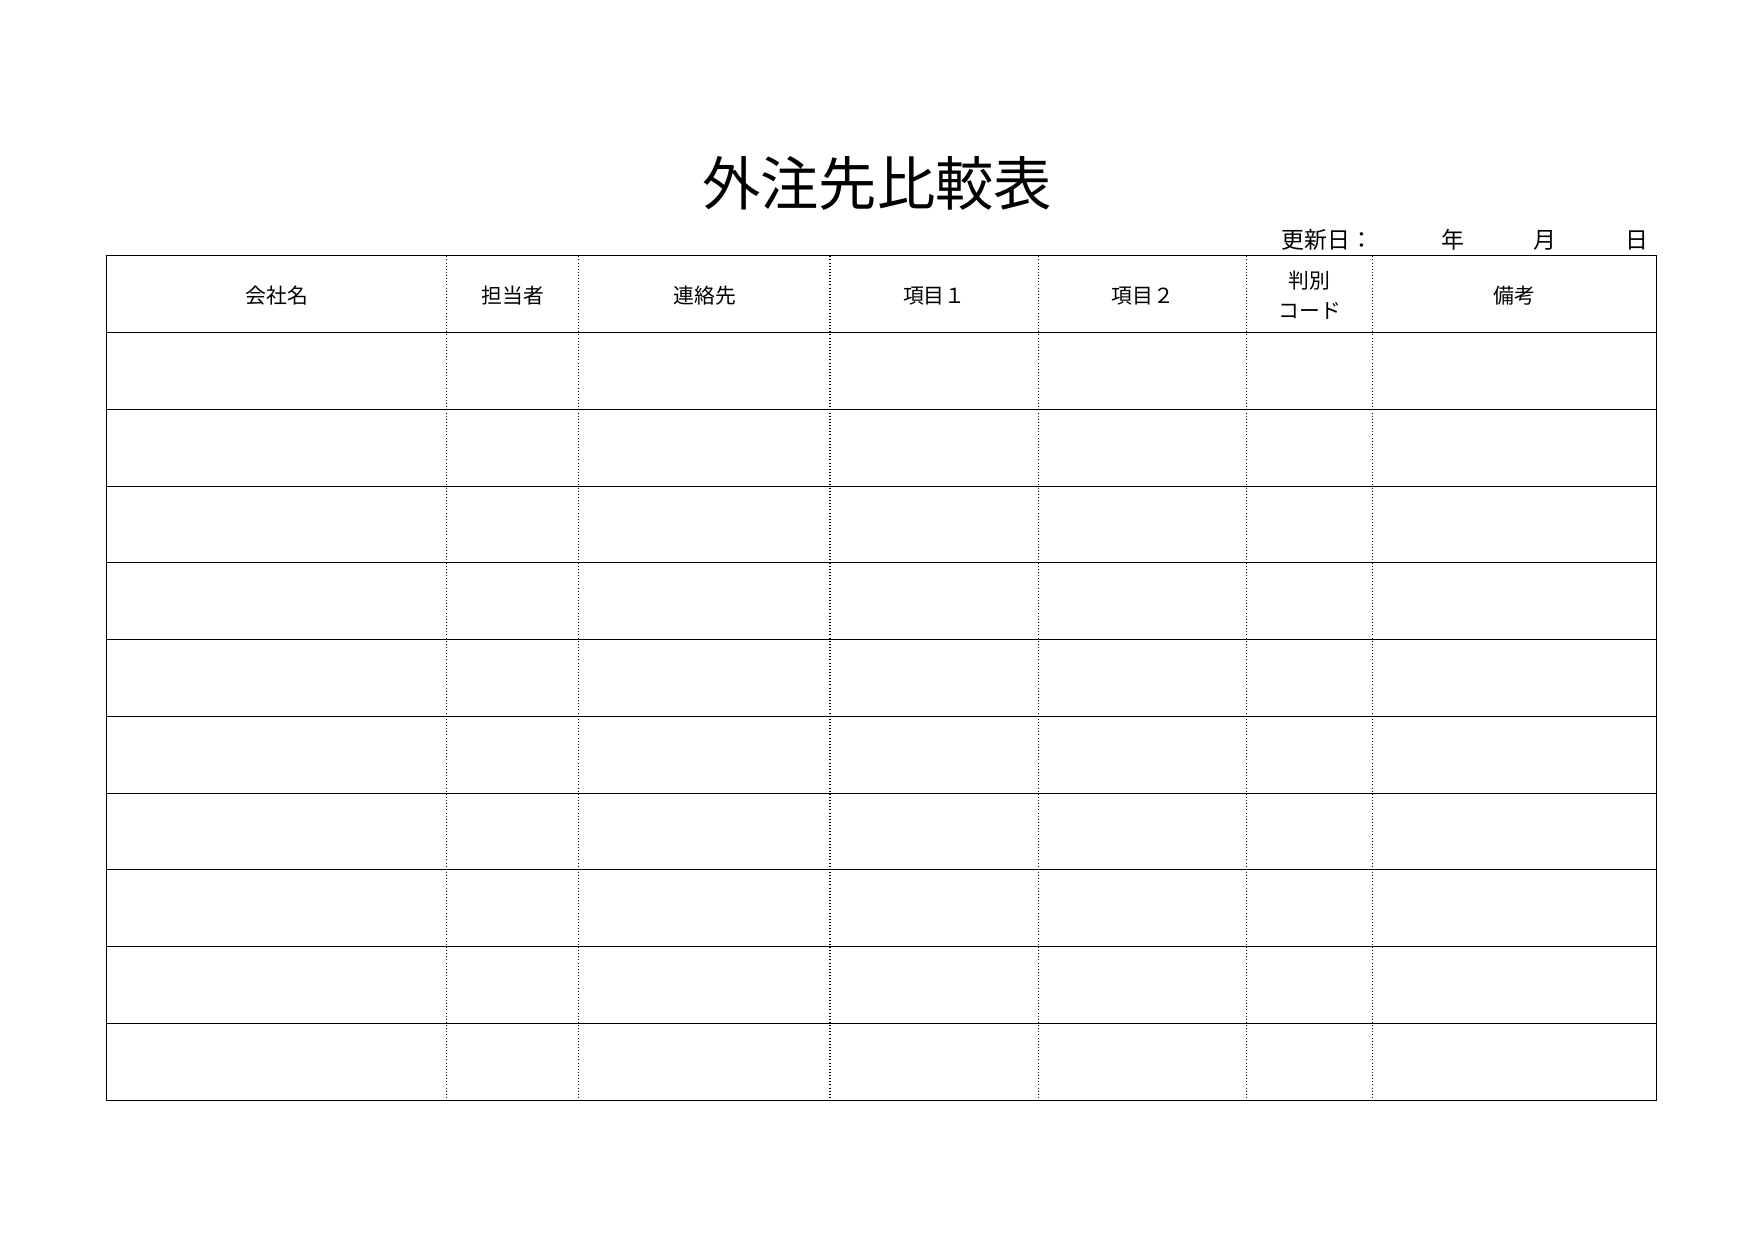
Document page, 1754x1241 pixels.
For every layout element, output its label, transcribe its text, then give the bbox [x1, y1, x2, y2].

table_header 会社名 [107, 256, 446, 332]
table_cell [107, 947, 446, 1023]
table_cell [1038, 640, 1247, 716]
table_cell [579, 640, 830, 716]
table_cell [579, 563, 830, 639]
table_header 連絡先 [579, 256, 830, 332]
table_cell [579, 410, 830, 486]
table_cell [579, 333, 830, 409]
table_cell [579, 487, 830, 562]
table_cell [1372, 640, 1656, 716]
table_cell [1038, 1024, 1247, 1100]
table_cell [446, 794, 579, 869]
table_cell [446, 717, 579, 793]
table_cell [107, 870, 446, 946]
table_cell [1247, 410, 1372, 486]
table_cell [446, 640, 579, 716]
table_cell [579, 794, 830, 869]
table_cell [830, 563, 1038, 639]
table_header 備考 [1372, 256, 1656, 332]
table_cell [1247, 487, 1372, 562]
table_cell [107, 717, 446, 793]
table_cell [1247, 563, 1372, 639]
table_cell [107, 563, 446, 639]
table_cell [446, 410, 579, 486]
table_cell [446, 563, 579, 639]
table_cell [1247, 717, 1372, 793]
table_cell [1372, 563, 1656, 639]
table_cell [1247, 870, 1372, 946]
table_header 項目１ [830, 256, 1038, 332]
table_cell [830, 717, 1038, 793]
table_cell [1372, 717, 1656, 793]
table_cell [1038, 410, 1247, 486]
table_cell [107, 410, 446, 486]
table_cell [1038, 487, 1247, 562]
text 外注先比較表 [106, 137, 1648, 222]
table_cell [446, 487, 579, 562]
table_cell [446, 1024, 579, 1100]
table_cell [1247, 947, 1372, 1023]
table_cell [1372, 487, 1656, 562]
table_cell [830, 410, 1038, 486]
table_cell [1038, 794, 1247, 869]
table_cell [1247, 1024, 1372, 1100]
table_cell [107, 640, 446, 716]
table_cell [579, 947, 830, 1023]
table_cell [1372, 410, 1656, 486]
table_cell [1038, 947, 1247, 1023]
table_cell [107, 333, 446, 409]
table_cell [830, 870, 1038, 946]
table_cell [1038, 717, 1247, 793]
table_cell [1247, 640, 1372, 716]
table_header 判別 コード [1247, 256, 1372, 332]
table_header 項目２ [1038, 256, 1247, 332]
table_cell [579, 717, 830, 793]
table_cell [579, 870, 830, 946]
table_header 担当者 [446, 256, 579, 332]
table_cell [1372, 947, 1656, 1023]
table_cell [1038, 333, 1247, 409]
table_cell [1372, 870, 1656, 946]
table_cell [1247, 333, 1372, 409]
table_cell [446, 947, 579, 1023]
table_cell [830, 640, 1038, 716]
table_cell [1038, 563, 1247, 639]
table_cell [1372, 333, 1656, 409]
table_cell [446, 870, 579, 946]
table_cell [830, 1024, 1038, 1100]
table_cell [1372, 1024, 1656, 1100]
table_cell [1038, 870, 1247, 946]
text 更新日： 年 月 日 [106, 222, 1648, 255]
table_cell [579, 1024, 830, 1100]
table_cell [830, 794, 1038, 869]
table_cell [107, 794, 446, 869]
table_cell [830, 487, 1038, 562]
table_cell [107, 1024, 446, 1100]
table_cell [1372, 794, 1656, 869]
table_cell [830, 333, 1038, 409]
table_cell [446, 333, 579, 409]
table_cell [107, 487, 446, 562]
table_cell [830, 947, 1038, 1023]
table_cell [1247, 794, 1372, 869]
